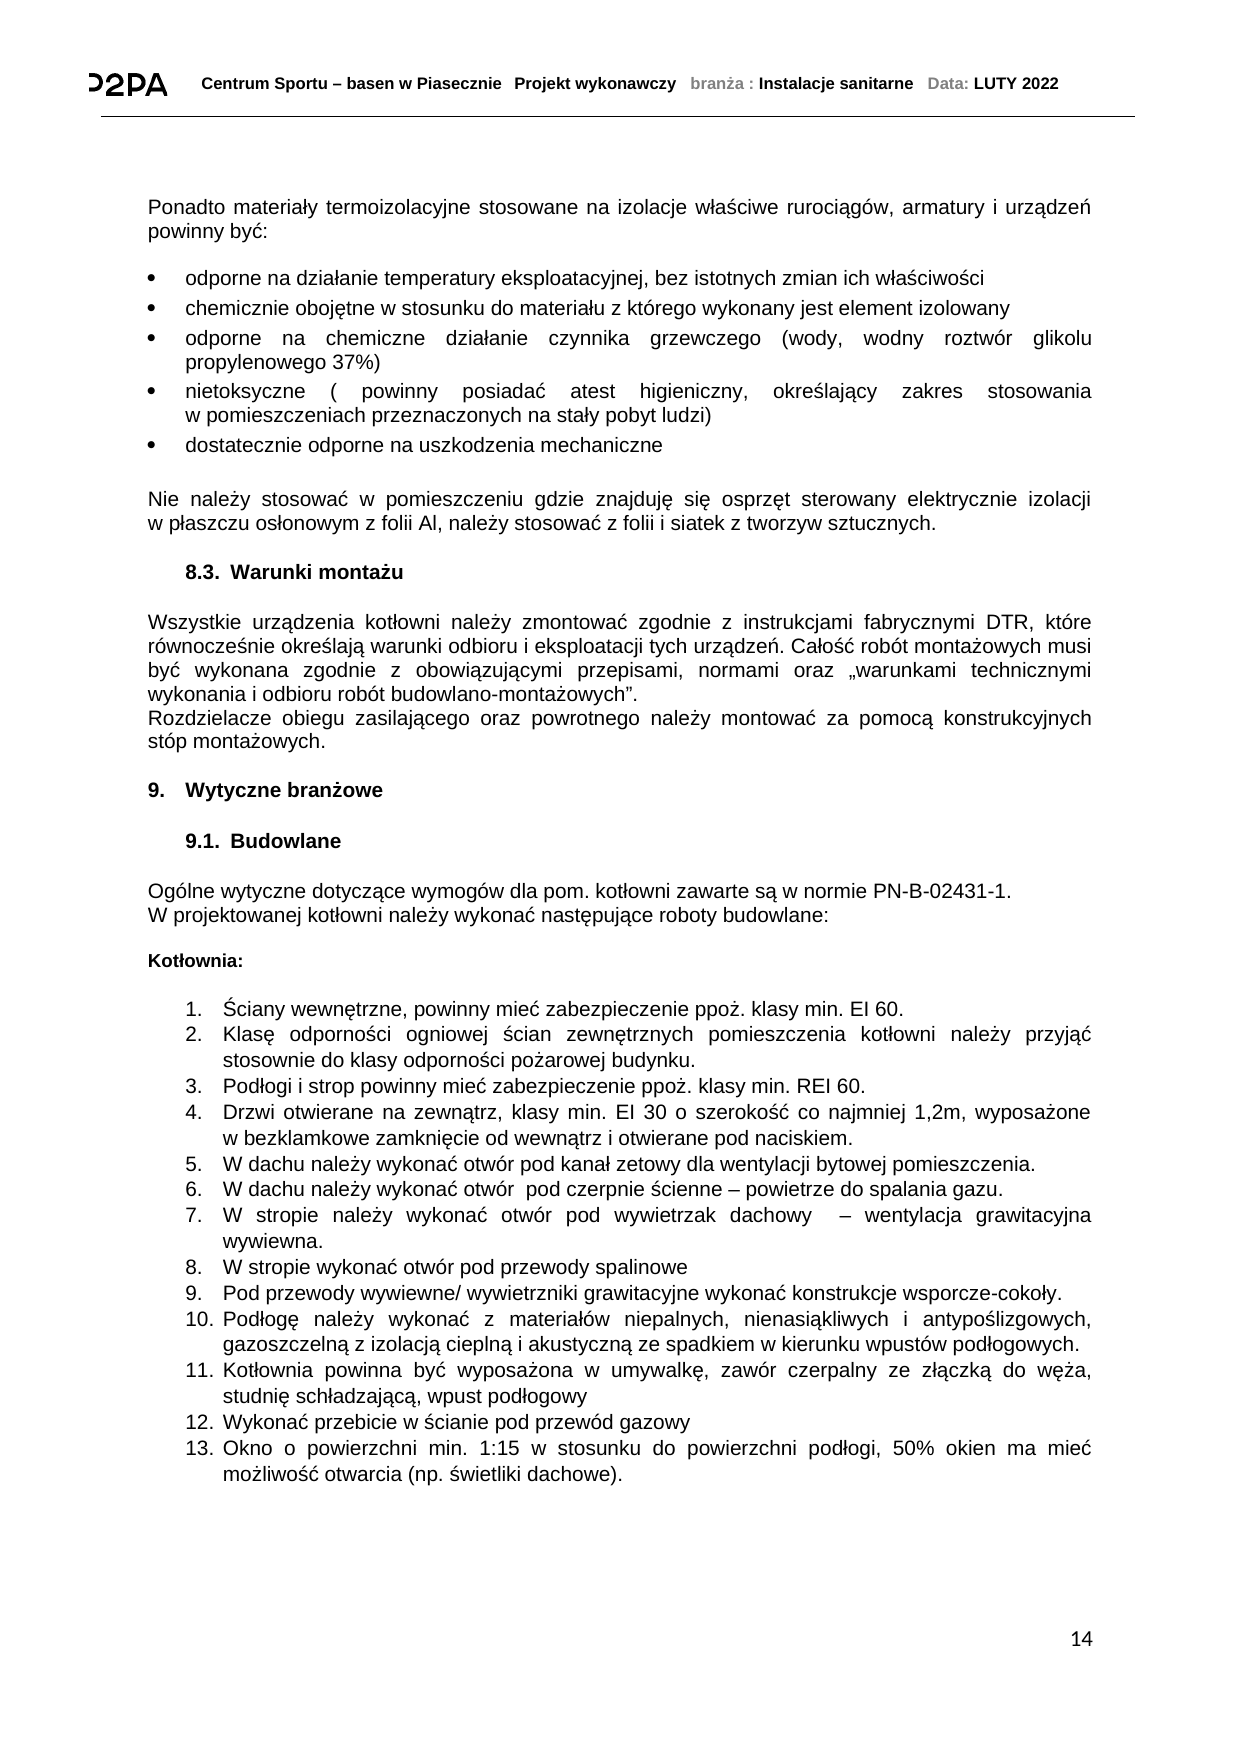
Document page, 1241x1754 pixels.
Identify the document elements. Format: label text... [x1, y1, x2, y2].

list chemicznie obojętne w stosunku do materiału z którego wykonany jest element izolowany [148, 296, 1093, 320]
subtitle Budowlane [185, 829, 1093, 853]
list W stropie należy wykonać otwór pod wywietrzak dachowy – wentylacja grawitacyjna wywiewna. [185, 1203, 1093, 1253]
list odporne na działanie temperatury eksploatacyjnej, bez istotnych zmian ich właściwości [148, 266, 1093, 290]
text Nie należy stosować w pomieszczeniu gdzie znajduję się osprzęt sterowany elektrycznie izolacji w płaszczu osłonowym z folii Al, należy stosować z folii i siatek z tworzyw sztucznych. [148, 487, 1093, 535]
subtitle Wytyczne branżowe [148, 778, 1093, 802]
picture [89, 73, 168, 96]
text W projektowanej kotłowni należy wykonać następujące roboty budowlane: [148, 903, 1093, 927]
list Podłogi i strop powinny mieć zabezpieczenie ppoż. klasy min. REI 60. [185, 1074, 1093, 1098]
list odporne na chemiczne działanie czynnika grzewczego (wody, wodny roztwór glikolu propylenowego 37%) [148, 326, 1093, 373]
list dostatecznie odporne na uszkodzenia mechaniczne [148, 433, 1093, 457]
list nietoksyczne ( powinny posiadać atest higieniczny, określający zakres stosowania w pomieszczeniach przeznaczonych na stały pobyt ludzi) [148, 379, 1093, 427]
list Kotłownia powinna być wyposażona w umywalkę, zawór czerpalny ze złączką do węża, studnię schładzającą, wpust podłogowy [185, 1358, 1093, 1408]
subtitle Warunki montażu [185, 560, 1093, 584]
list W stropie wykonać otwór pod przewody spalinowe [185, 1255, 1093, 1279]
list Pod przewody wywiewne/ wywietrzniki grawitacyjne wykonać konstrukcje wsporcze-cokoły. [185, 1281, 1093, 1304]
text Ponadto materiały termoizolacyjne stosowane na izolacje właściwe rurociągów, armatury i urządzeń powinny być: [148, 195, 1093, 243]
list W dachu należy wykonać otwór pod kanał zetowy dla wentylacji bytowej pomieszczenia. [185, 1151, 1093, 1175]
list W dachu należy wykonać otwór pod czerpnie ścienne – powietrze do spalania gazu. [185, 1177, 1093, 1201]
list Okno o powierzchni min. 1:15 w stosunku do powierzchni podłogi, 50% okien ma mieć możliwość otwarcia (np. świetliki dachowe). [185, 1436, 1093, 1485]
text Wszystkie urządzenia kotłowni należy zmontować zgodnie z instrukcjami fabrycznymi DTR, które równocześnie określają warunki odbioru i eksploatacji tych urządzeń. Całość robót montażowych musi być wykonana zgodnie z obowiązującymi przepisami, normami oraz „warunkami technicznymi wykonania i odbioru robót budowlano-montażowych”. [148, 609, 1093, 705]
list Ściany wewnętrzne, powinny mieć zabezpieczenie ppoż. klasy min. EI 60. [185, 996, 1093, 1020]
list Drzwi otwierane na zewnątrz, klasy min. EI 30 o szerokość co najmniej 1,2m, wyposażone w bezklamkowe zamknięcie od wewnątrz i otwierane pod naciskiem. [185, 1100, 1093, 1149]
text Kotłownia: [148, 950, 1093, 972]
text Ogólne wytyczne dotyczące wymogów dla pom. kotłowni zawarte są w normie PN-B-02431-1. [148, 879, 1093, 903]
list Klasę odporności ogniowej ścian zewnętrznych pomieszczenia kotłowni należy przyjąć stosownie do klasy odporności pożarowej budynku. [185, 1022, 1093, 1072]
list Podłogę należy wykonać z materiałów niepalnych, nienasiąkliwych i antypoślizgowych, gazoszczelną z izolacją cieplną i akustyczną ze spadkiem w kierunku wpustów podłogowych. [185, 1306, 1093, 1356]
list Wykonać przebicie w ścianie pod przewód gazowy [185, 1410, 1093, 1434]
text Rozdzielacze obiegu zasilającego oraz powrotnego należy montować za pomocą konstrukcyjnych stóp montażowych. [148, 705, 1093, 753]
